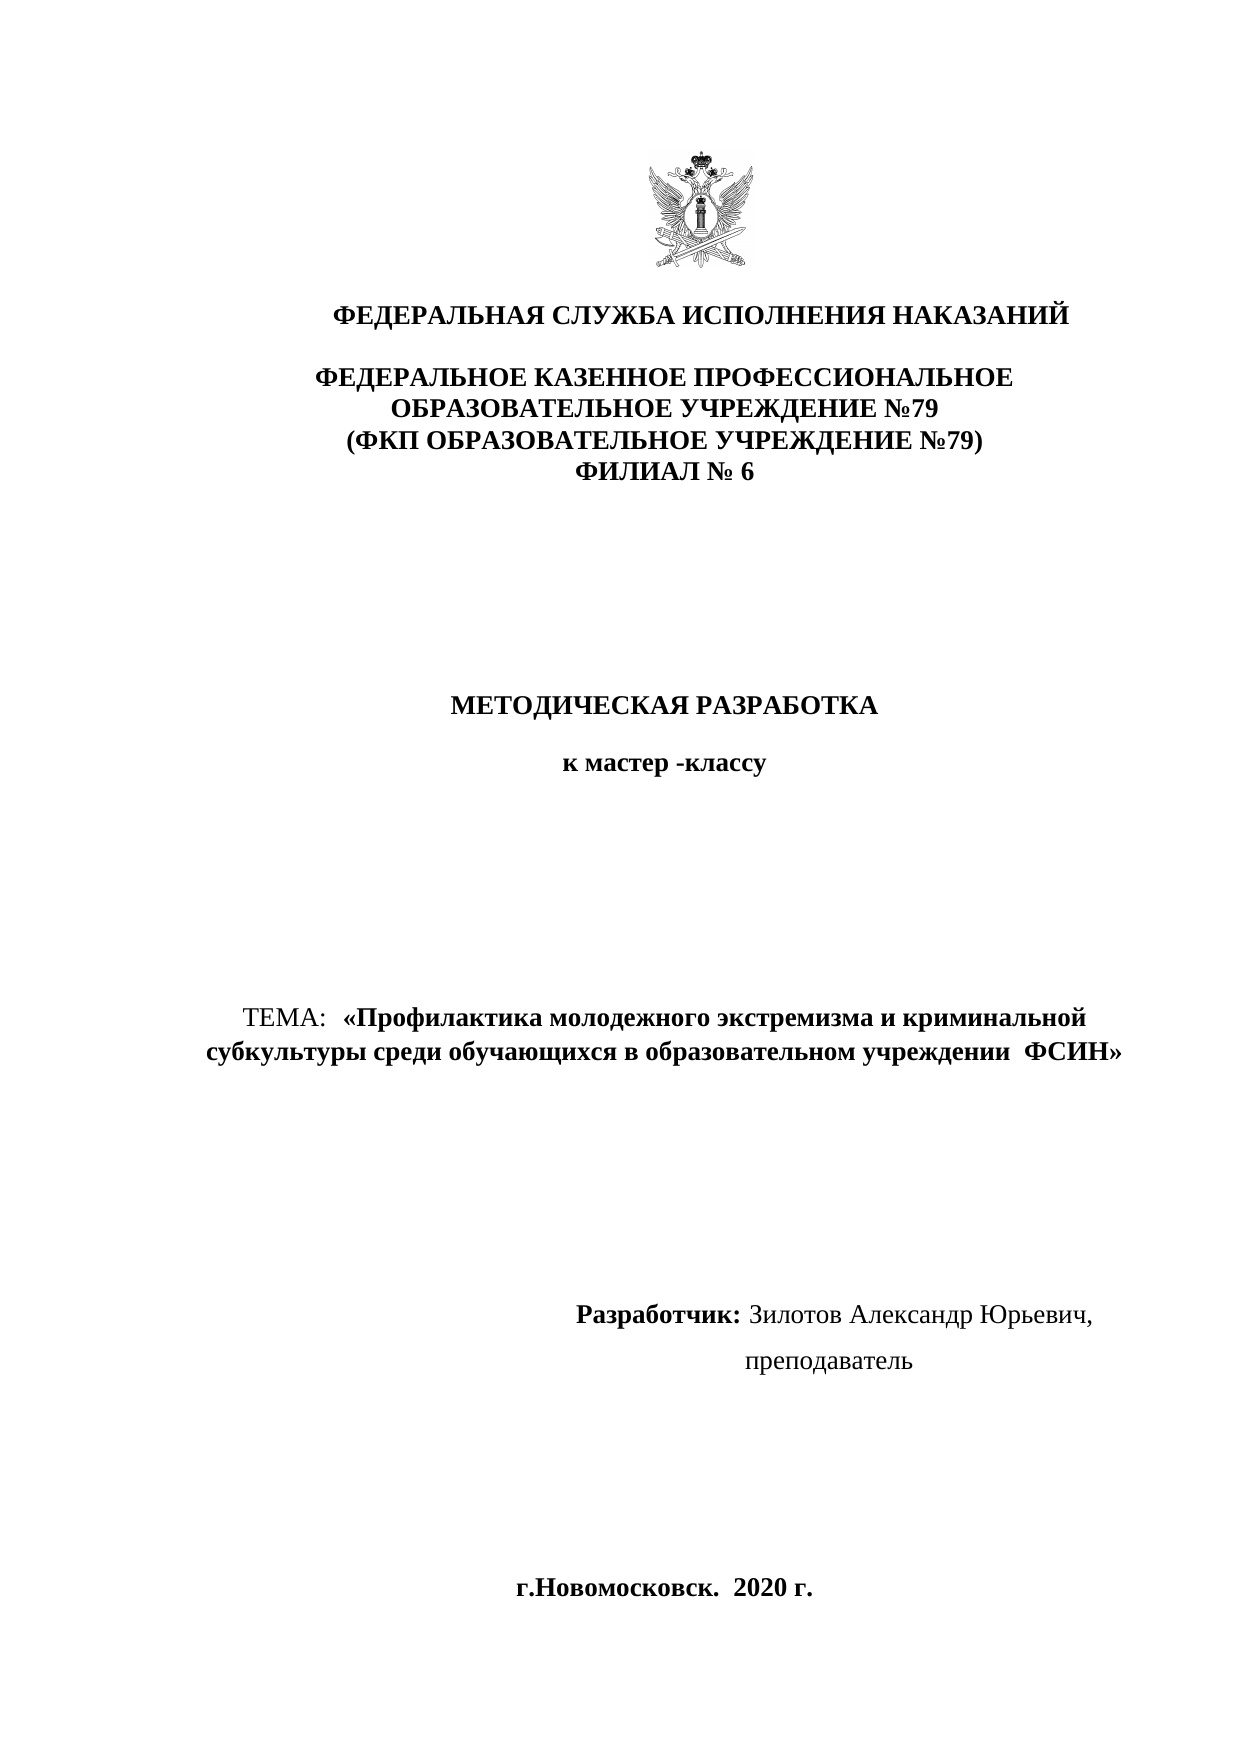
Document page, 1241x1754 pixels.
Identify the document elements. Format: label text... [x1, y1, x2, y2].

text ОБРАЗОВАТЕЛЬНОЕ УЧРЕЖДЕНИЕ №79 [177, 393, 1152, 424]
text г.Новомосковск. 2020 г. [177, 1572, 1152, 1603]
text к мастер -классу [177, 746, 1152, 777]
text ФЕДЕРАЛЬНОЕ КАЗЕННОЕ ПРОФЕССИОНАЛЬНОЕ [177, 361, 1152, 393]
text МЕТОДИЧЕСКАЯ РАЗРАБОТКА [177, 689, 1152, 721]
text Разработчик: Зилотов Александр Юрьевич, [177, 1298, 1152, 1329]
text ФЕДЕРАЛЬНАЯ СЛУЖБА ИСПОЛНЕНИЯ НАКАЗАНИЙ [177, 299, 1152, 330]
subtitle ТЕМА: «Профилактика молодежного экстремизма и криминальной субкультуры среди обучающихся в образовательном учреждении ФСИН» [177, 992, 1152, 1066]
text (ФКП ОБРАЗОВАТЕЛЬНОЕ УЧРЕЖДЕНИЕ №79) [177, 424, 1152, 455]
text преподаватель [177, 1344, 1152, 1376]
text ФИЛИАЛ № 6 [177, 455, 1152, 486]
